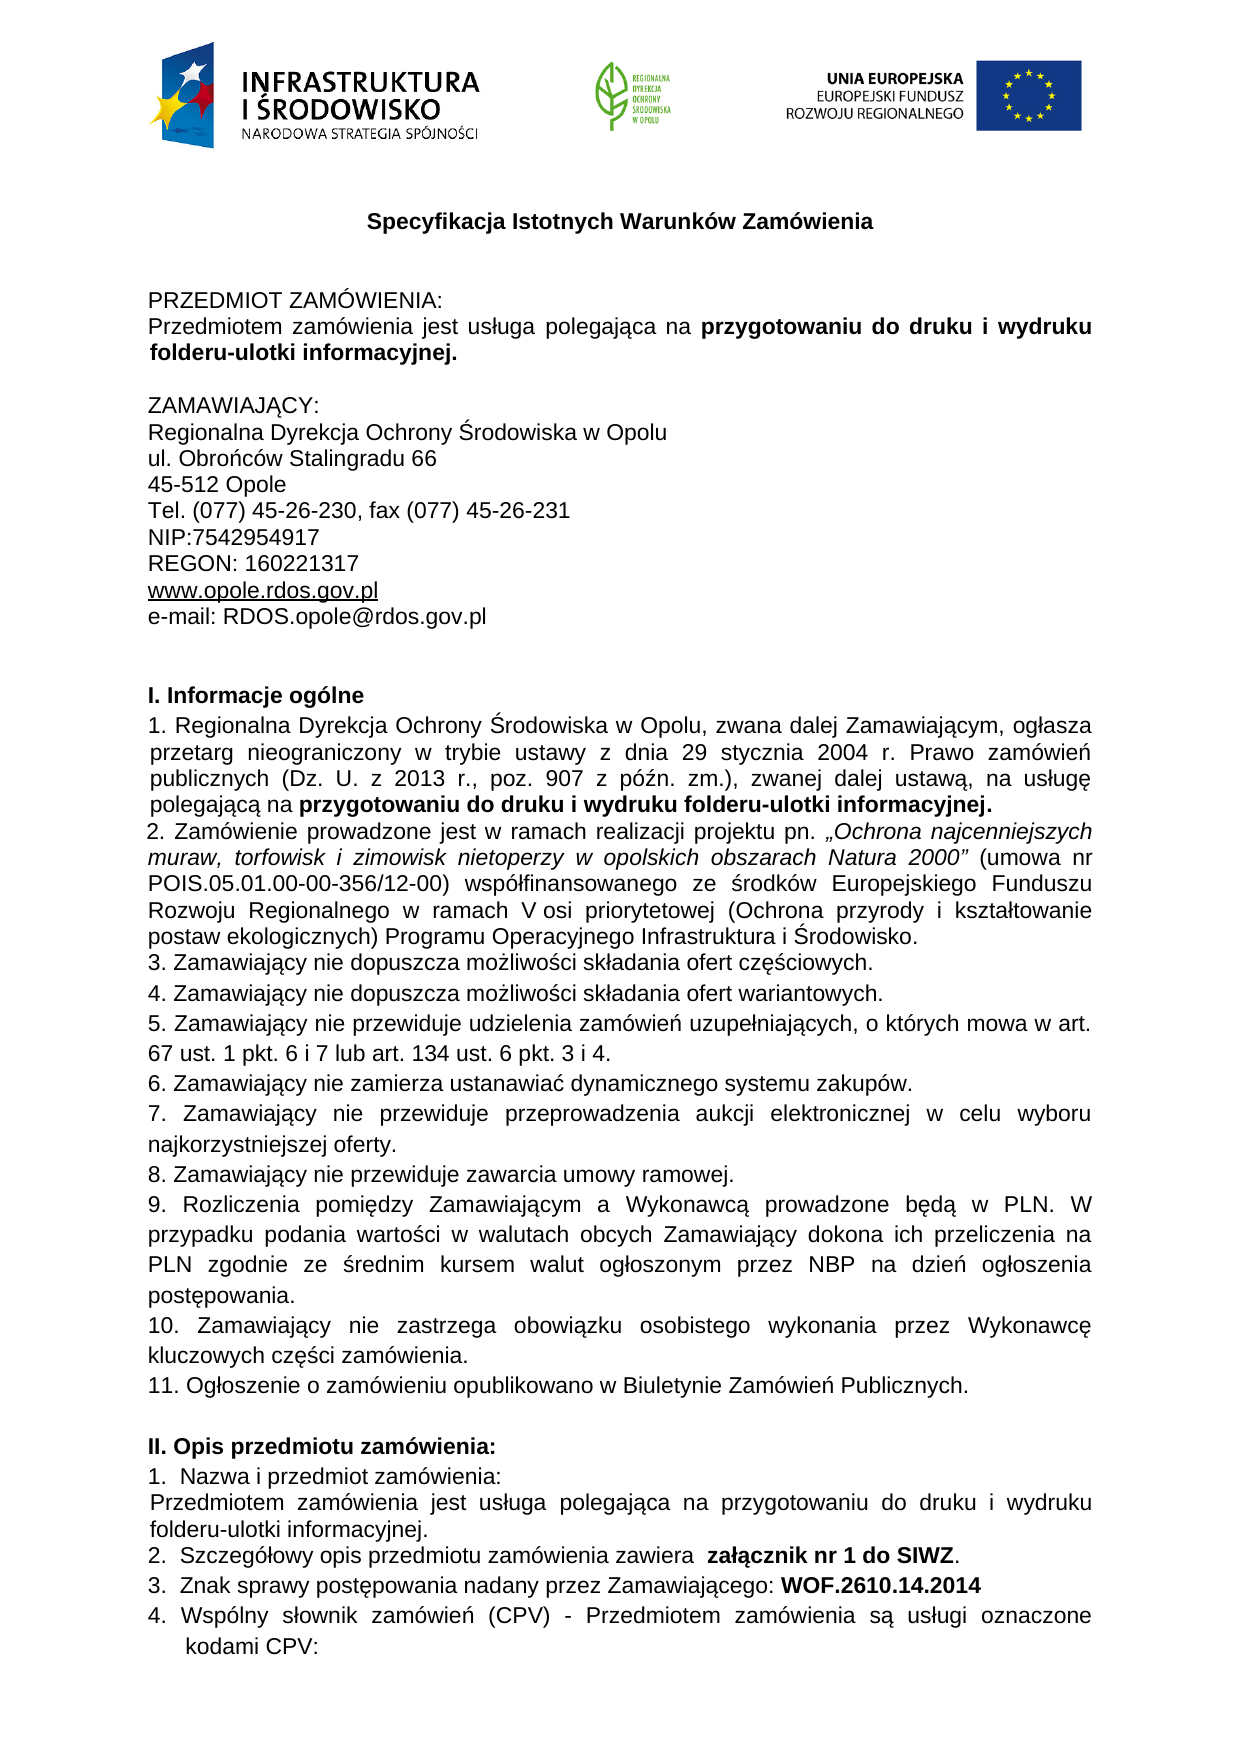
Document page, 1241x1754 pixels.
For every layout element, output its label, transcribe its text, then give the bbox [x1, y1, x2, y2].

text 5. Zamawiający nie przewiduje udzielenia zamówień uzupełniających, o których mowa w art. 67 ust. 1 pkt. 6 i 7 lub art. 134 ust. 6 pkt. 3 i 4. [148, 1010, 1092, 1066]
text 45-512 Opole [148, 471, 1092, 497]
text 8. Zamawiający nie przewiduje zawarcia umowy ramowej. [148, 1161, 1092, 1187]
text ul. Obrońców Stalingradu 66 [148, 445, 1092, 471]
text www.opole.rdos.gov.pl [148, 577, 1092, 603]
text 3. Zamawiający nie dopuszcza możliwości składania ofert częściowych. [148, 949, 1092, 976]
text 10. Zamawiający nie zastrzega obowiązku osobistego wykonania przez Wykonawcę kluczowych części zamówienia. [148, 1312, 1092, 1368]
text 3. Znak sprawy postępowania nadany przez Zamawiającego: WOF.2610.14.2014 [148, 1572, 1092, 1598]
text 2. Szczegółowy opis przedmiotu zamówienia zawiera załącznik nr 1 do SIWZ. [148, 1542, 1092, 1568]
text 1. Regionalna Dyrekcja Ochrony Środowiska w Opolu, zwana dalej Zamawiającym, ogłasza przetarg nieograniczony w trybie ustawy z dnia 29 stycznia 2004 r. Prawo zamówień publicznych (Dz. U. z 2013 r., poz. 907 z późn. zm.), zwanej dalej ustawą, na usługę polegającą na przygotowaniu do druku i wydruku folderu-ulotki informacyjnej. [148, 712, 1092, 818]
text PRZEDMIOT ZAMÓWIENIA: [148, 287, 1092, 313]
text Przedmiotem zamówienia jest usługa polegająca na przygotowaniu do druku i wydruku folderu-ulotki informacyjnej. [148, 313, 1092, 366]
picture [147, 29, 1094, 180]
text Regionalna Dyrekcja Ochrony Środowiska w Opolu [148, 418, 1092, 445]
text II. Opis przedmiotu zamówienia: [148, 1433, 1092, 1459]
text 2. Zamówienie prowadzone jest w ramach realizacji projektu pn. „Ochrona najcenniejszych muraw, torfowisk i zimowisk nietoperzy w opolskich obszarach Natura 2000” (umowa nr POIS.05.01.00-00-356/12-00) współfinansowanego ze środków Europejskiego Funduszu Rozwoju Regionalnego w ramach V osi priorytetowej (Ochrona przyrody i kształtowanie postaw ekologicznych) Programu Operacyjnego Infrastruktura i Środowisko. [146, 818, 1092, 949]
text 9. Rozliczenia pomiędzy Zamawiającym a Wykonawcą prowadzone będą w PLN. W przypadku podania wartości w walutach obcych Zamawiający dokona ich przeliczenia na PLN zgodnie ze średnim kursem walut ogłoszonym przez NBP na dzień ogłoszenia postępowania. [148, 1191, 1092, 1308]
text Tel. (077) 45-26-230, fax (077) 45-26-231 [148, 497, 1092, 524]
text 4. Zamawiający nie dopuszcza możliwości składania ofert wariantowych. [148, 979, 1092, 1006]
text REGON: 160221317 [148, 550, 1092, 577]
text I. Informacje ogólne [148, 682, 1092, 708]
text e-mail: RDOS.opole@rdos.gov.pl [148, 603, 1092, 629]
text Specyfikacja Istotnych Warunków Zamówienia [148, 208, 1092, 234]
text 4. Wspólny słownik zamówień (CPV) - Przedmiotem zamówienia są usługi oznaczone kodami CPV: [148, 1602, 1092, 1659]
text 11. Ogłoszenie o zamówieniu opublikowano w Biuletynie Zamówień Publicznych. [148, 1372, 1092, 1399]
text 7. Zamawiający nie przewiduje przeprowadzenia aukcji elektronicznej w celu wyboru najkorzystniejszej oferty. [148, 1100, 1092, 1157]
text 6. Zamawiający nie zamierza ustanawiać dynamicznego systemu zakupów. [148, 1070, 1092, 1097]
text ZAMAWIAJĄCY: [148, 392, 1092, 418]
text 1. Nazwa i przedmiot zamówienia: Przedmiotem zamówienia jest usługa polegająca na przygotowaniu do druku i wydruku folderu-ulotki informacyjnej. [148, 1463, 1092, 1542]
text NIP:7542954917 [148, 524, 1092, 550]
